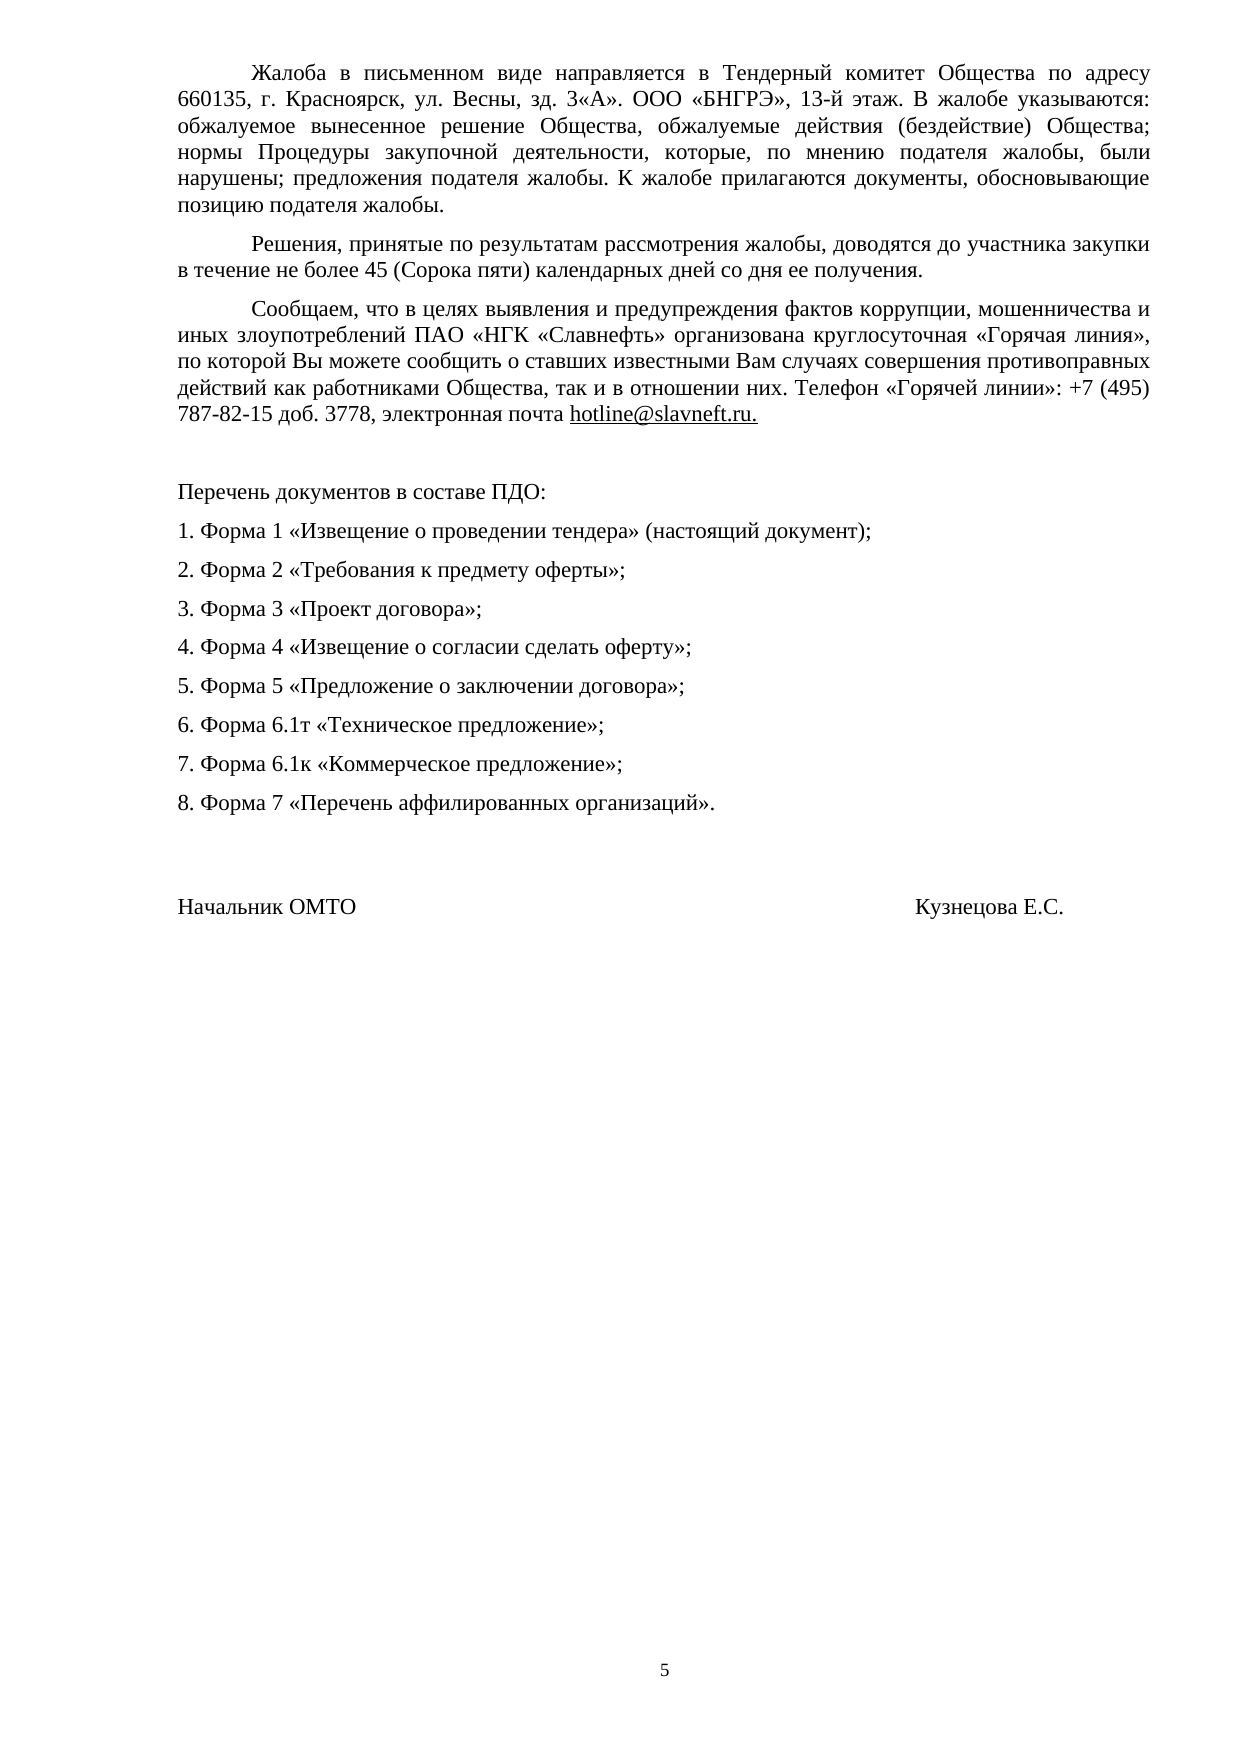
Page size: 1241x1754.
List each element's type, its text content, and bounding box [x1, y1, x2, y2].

text Жалоба в письменном виде направляется в Тендерный комитет Общества по адресу 660135, г. Красноярск, ул. Весны, зд. 3«А». ООО «БНГРЭ», 13-й этаж. В жалобе указываются: обжалуемое вынесенное решение Общества, обжалуемые действия (бездействие) Общества; нормы Процедуры закупочной деятельности, которые, по мнению подателя жалобы, были нарушены; предложения подателя жалобы. К жалобе прилагаются документы, обосновывающие позицию подателя жалобы. [177, 59, 1152, 217]
text Сообщаем, что в целях выявления и предупреждения фактов коррупции, мошенничества и иных злоупотреблений ПАО «НГК «Славнефть» организована круглосуточная «Горячая линия», по которой Вы можете сообщить о ставших известными Вам случаях совершения противоправных действий как работниками Общества, так и в отношении них. Телефон «Горячей линии»: +7 (495) 787-82-15 доб. 3778, электронная почта hotline@slavneft.ru. [177, 295, 1152, 427]
text Перечень документов в составе ПДО: [177, 478, 1152, 504]
text 2. Форма 2 «Требования к предмету оферты»; [177, 556, 1152, 582]
text 1. Форма 1 «Извещение о проведении тендера» (настоящий документ); [177, 517, 1152, 543]
text 8. Форма 7 «Перечень аффилированных организаций». [177, 789, 1152, 815]
text 5. Форма 5 «Предложение о заключении договора»; [177, 672, 1152, 699]
text 6. Форма 6.1т «Техническое предложение»; [177, 711, 1152, 737]
text Начальник ОМТО Кузнецова Е.С. [177, 893, 1152, 919]
text 4. Форма 4 «Извещение о согласии сделать оферту»; [177, 633, 1152, 660]
text 3. Форма 3 «Проект договора»; [177, 594, 1152, 621]
text Решения, принятые по результатам рассмотрения жалобы, доводятся до участника закупки в течение не более 45 (Сорока пяти) календарных дней со дня ее получения. [177, 230, 1152, 282]
text 7. Форма 6.1к «Коммерческое предложение»; [177, 750, 1152, 776]
